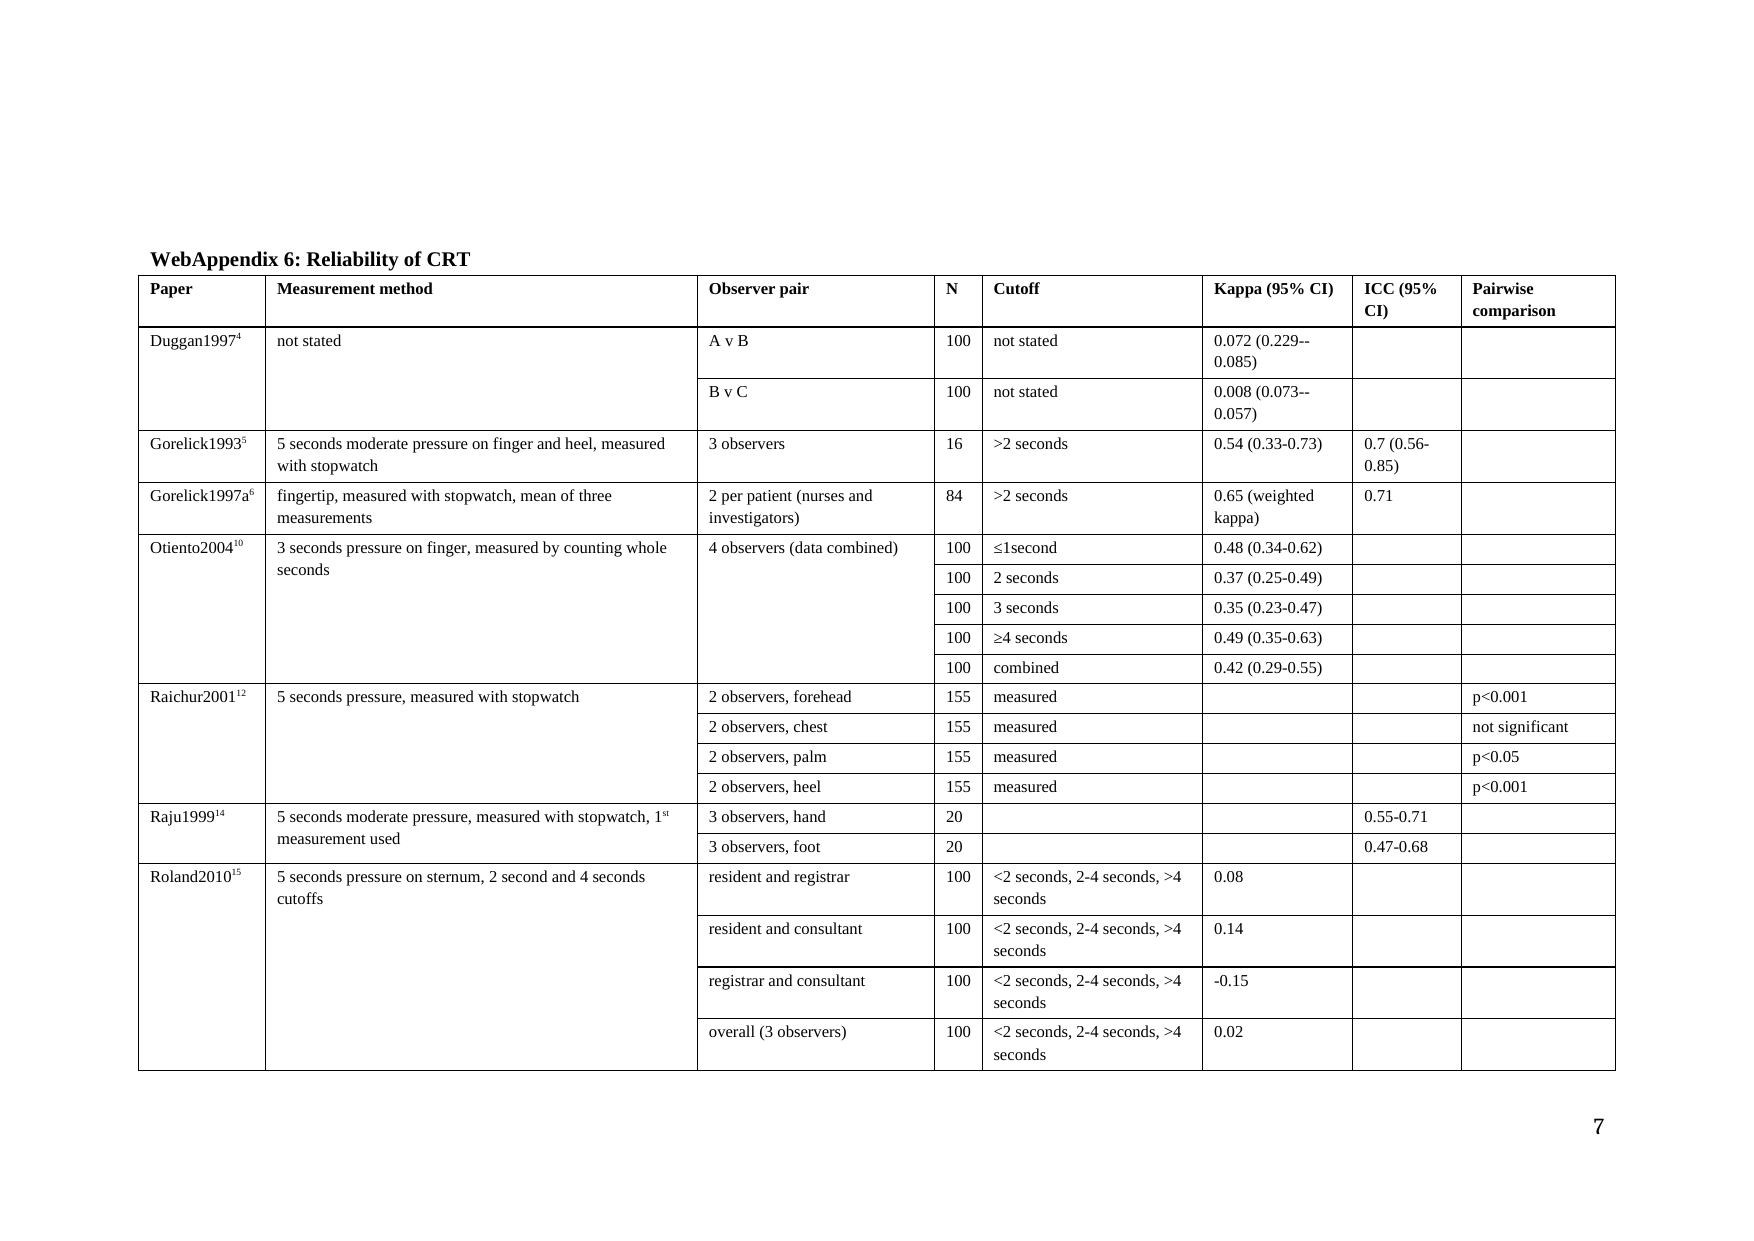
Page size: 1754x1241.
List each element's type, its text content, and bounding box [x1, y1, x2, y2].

table_cell <2 seconds, 2-4 seconds, >4 seconds [983, 968, 1202, 1018]
table_cell 0.42 (0.29-0.55) [1203, 655, 1352, 683]
table_cell [1353, 625, 1461, 653]
table_cell -0.15 [1203, 968, 1352, 1018]
table_cell Duggan19974 [139, 328, 265, 430]
table_header ICC (95% CI) [1353, 276, 1461, 326]
table_cell 0.37 (0.25-0.49) [1203, 565, 1352, 594]
table_cell 0.072 (0.229--0.085) [1203, 328, 1352, 378]
table_cell [1353, 595, 1461, 623]
table_cell [1353, 714, 1461, 743]
table_header Kappa (95% CI) [1203, 276, 1352, 326]
table_cell combined [983, 655, 1202, 683]
table_cell [1353, 684, 1461, 713]
table_cell [1353, 744, 1461, 773]
table_cell 0.008 (0.073--0.057) [1203, 379, 1352, 430]
table_cell [1353, 916, 1461, 966]
table_cell [1462, 625, 1615, 653]
table_cell 0.14 [1203, 916, 1352, 966]
table_cell 84 [935, 483, 982, 534]
table_cell >2 seconds [983, 483, 1202, 534]
table_cell 100 [935, 968, 982, 1018]
table_cell [1353, 655, 1461, 683]
table_cell 2 seconds [983, 565, 1202, 594]
table_cell Roland201015 [139, 864, 265, 1070]
table_cell [1203, 834, 1352, 863]
table_cell [1353, 1019, 1461, 1070]
table_cell [1462, 968, 1615, 1018]
table_cell [1353, 968, 1461, 1018]
table_cell 3 observers, foot [698, 834, 934, 863]
table_cell 16 [935, 431, 982, 482]
table_cell <2 seconds, 2-4 seconds, >4 seconds [983, 1019, 1202, 1070]
table_cell 2 observers, heel [698, 774, 934, 803]
table_header Cutoff [983, 276, 1202, 326]
table_cell not stated [266, 328, 697, 430]
table_cell [1462, 834, 1615, 863]
table_cell 100 [935, 379, 982, 430]
table_cell [1462, 483, 1615, 534]
table_cell measured [983, 714, 1202, 743]
table_cell 0.65 (weighted kappa) [1203, 483, 1352, 534]
table_cell 155 [935, 714, 982, 743]
table_cell 0.35 (0.23-0.47) [1203, 595, 1352, 623]
table_cell A v B [698, 328, 934, 378]
table_header Observer pair [698, 276, 934, 326]
table_cell resident and registrar [698, 864, 934, 914]
table_cell p<0.05 [1462, 744, 1615, 773]
table_cell 0.48 (0.34-0.62) [1203, 535, 1352, 564]
table_cell 100 [935, 535, 982, 564]
table_cell ≤1second [983, 535, 1202, 564]
table_cell [1462, 431, 1615, 482]
table_cell 20 [935, 834, 982, 863]
table_cell [1462, 916, 1615, 966]
table_cell Otiento200410 [139, 535, 265, 683]
table_cell registrar and consultant [698, 968, 934, 1018]
table_cell overall (3 observers) [698, 1019, 934, 1070]
table_cell 100 [935, 655, 982, 683]
table_cell [1462, 804, 1615, 833]
table_cell [1203, 684, 1352, 713]
table_cell not significant [1462, 714, 1615, 743]
table_cell 3 observers [698, 431, 934, 482]
table_cell 0.02 [1203, 1019, 1352, 1070]
table_cell [1203, 714, 1352, 743]
table_cell 100 [935, 916, 982, 966]
table_cell [1353, 328, 1461, 378]
table_cell 0.54 (0.33-0.73) [1203, 431, 1352, 482]
table_cell 155 [935, 744, 982, 773]
table_cell 0.7 (0.56-0.85) [1353, 431, 1461, 482]
table_cell <2 seconds, 2-4 seconds, >4 seconds [983, 916, 1202, 966]
table_cell Gorelick1997a6 [139, 483, 265, 534]
table_cell 0.49 (0.35-0.63) [1203, 625, 1352, 653]
table_cell 100 [935, 565, 982, 594]
table_cell p<0.001 [1462, 684, 1615, 713]
table_cell <2 seconds, 2-4 seconds, >4 seconds [983, 864, 1202, 914]
table_cell 155 [935, 684, 982, 713]
table_cell [1462, 328, 1615, 378]
table_cell Raichur200112 [139, 684, 265, 803]
table_cell 5 seconds pressure, measured with stopwatch [266, 684, 697, 803]
table_cell [1462, 1019, 1615, 1070]
table_cell Raju199914 [139, 804, 265, 863]
table_cell 3 seconds pressure on finger, measured by counting whole seconds [266, 535, 697, 683]
table_cell Gorelick19935 [139, 431, 265, 482]
table_cell [983, 834, 1202, 863]
table_cell [1353, 774, 1461, 803]
table_cell [1462, 379, 1615, 430]
table_cell [1462, 655, 1615, 683]
table_cell [1203, 804, 1352, 833]
table_cell 2 observers, chest [698, 714, 934, 743]
table_cell 155 [935, 774, 982, 803]
table_cell 100 [935, 1019, 982, 1070]
table_cell [1353, 379, 1461, 430]
table_cell not stated [983, 379, 1202, 430]
table_cell [1353, 864, 1461, 914]
table_cell 5 seconds moderate pressure on finger and heel, measured with stopwatch [266, 431, 697, 482]
table_cell >2 seconds [983, 431, 1202, 482]
subtitle WebAppendix 6: Reliability of CRT [150, 247, 1604, 271]
table_cell measured [983, 684, 1202, 713]
table_cell [1203, 774, 1352, 803]
table_cell [1353, 535, 1461, 564]
table_cell measured [983, 744, 1202, 773]
table_cell 100 [935, 595, 982, 623]
table_header N [935, 276, 982, 326]
table_cell 0.47-0.68 [1353, 834, 1461, 863]
table_cell 0.71 [1353, 483, 1461, 534]
table_cell 4 observers (data combined) [698, 535, 934, 683]
table_cell 0.08 [1203, 864, 1352, 914]
table_cell [1462, 864, 1615, 914]
table_cell B v C [698, 379, 934, 430]
table_cell 20 [935, 804, 982, 833]
table_cell resident and consultant [698, 916, 934, 966]
table_cell 3 seconds [983, 595, 1202, 623]
table_header Paper [139, 276, 265, 326]
table_cell measured [983, 774, 1202, 803]
table_cell 0.55-0.71 [1353, 804, 1461, 833]
table_cell [1203, 744, 1352, 773]
table_cell p<0.001 [1462, 774, 1615, 803]
table_cell 2 per patient (nurses and investigators) [698, 483, 934, 534]
table_cell [1462, 535, 1615, 564]
table_cell 100 [935, 328, 982, 378]
table_cell 100 [935, 625, 982, 653]
table_cell 2 observers, palm [698, 744, 934, 773]
table_header Measurement method [266, 276, 697, 326]
table_cell [1353, 565, 1461, 594]
table_cell 5 seconds pressure on sternum, 2 second and 4 seconds cutoffs [266, 864, 697, 1070]
table_cell 3 observers, hand [698, 804, 934, 833]
table_cell [983, 804, 1202, 833]
table_header Pairwise comparison [1462, 276, 1615, 326]
table_cell not stated [983, 328, 1202, 378]
table_cell 5 seconds moderate pressure, measured with stopwatch, 1st measurement used [266, 804, 697, 863]
table_cell ≥4 seconds [983, 625, 1202, 653]
table_cell fingertip, measured with stopwatch, mean of three measurements [266, 483, 697, 534]
table_cell 100 [935, 864, 982, 914]
table_cell [1462, 565, 1615, 594]
table_cell [1462, 595, 1615, 623]
table_cell 2 observers, forehead [698, 684, 934, 713]
